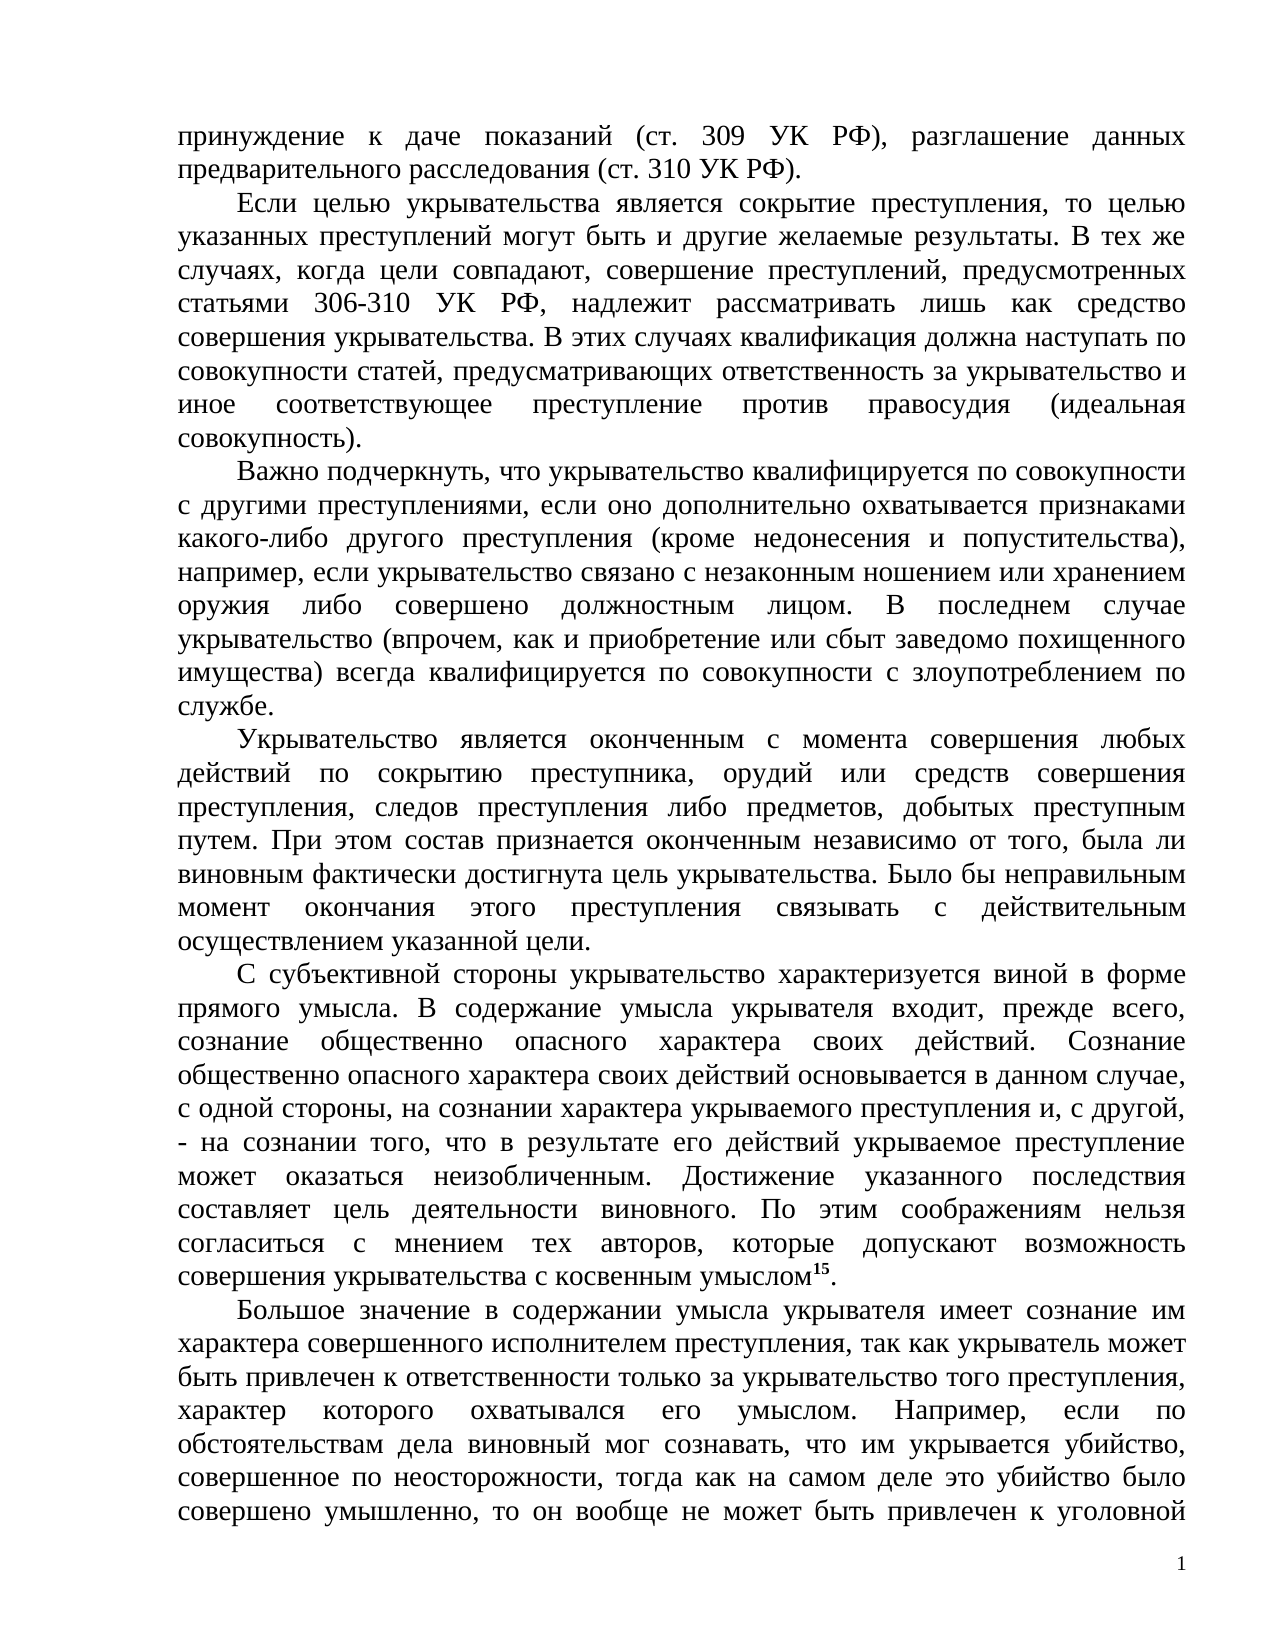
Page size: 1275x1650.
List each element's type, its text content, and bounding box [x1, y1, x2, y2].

text Важно подчеркнуть, что укрывательство квалифицируется по совокупности с другими преступлениями, если оно дополнительно охватывается признаками какого-либо другого преступления (кроме недонесения и попустительства), например, если укрывательство связано с незаконным ношением или хранением оружия либо совершено должностным лицом. В последнем случае укрывательство (впрочем, как и приобретение или сбыт заведомо похищенного имущества) всегда квалифицируется по совокупности с злоупотреблением по службе. [177, 453, 1186, 722]
text Укрывательство является оконченным с момента совершения любых действий по сокрытию преступника, орудий или средств совершения преступления, следов преступления либо предметов, добытых преступным путем. При этом состав признается оконченным независимо от того, была ли виновным фактически достигнута цель укрывательства. Было бы неправильным момент окончания этого преступления связывать с действительным осуществлением указанной цели. [177, 722, 1186, 957]
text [177, 1292, 1186, 1527]
text С субъективной стороны укрывательство характеризуется виной в форме прямого умысла. В содержание умысла укрывателя входит, прежде всего, сознание общественно опасного характера своих действий. Сознание общественно опасного характера своих действий основывается в данном случае, с одной стороны, на сознании характера укрываемого преступления и, с другой, - на сознании того, что в результате его действий укрываемое преступление может оказаться неизобличенным. Достижение указанного последствия составляет цель деятельности виновного. По этим соображениям нельзя согласиться с мнением тех авторов, которые допускают возможность совершения укрывательства с косвенным умыслом15. [177, 957, 1186, 1292]
text Если целью укрывательства является сокрытие преступления, то целью указанных преступлений могут быть и другие желаемые результаты. В тех же случаях, когда цели совпадают, совершение преступлений, предусмотренных статьями 306-310 УК РФ, надлежит рассматривать лишь как средство совершения укрывательства. В этих случаях квалификация должна наступать по совокупности статей, предусматривающих ответственность за укрывательство и иное соответствующее преступление против правосудия (идеальная совокупность). [177, 185, 1186, 453]
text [177, 118, 1186, 185]
